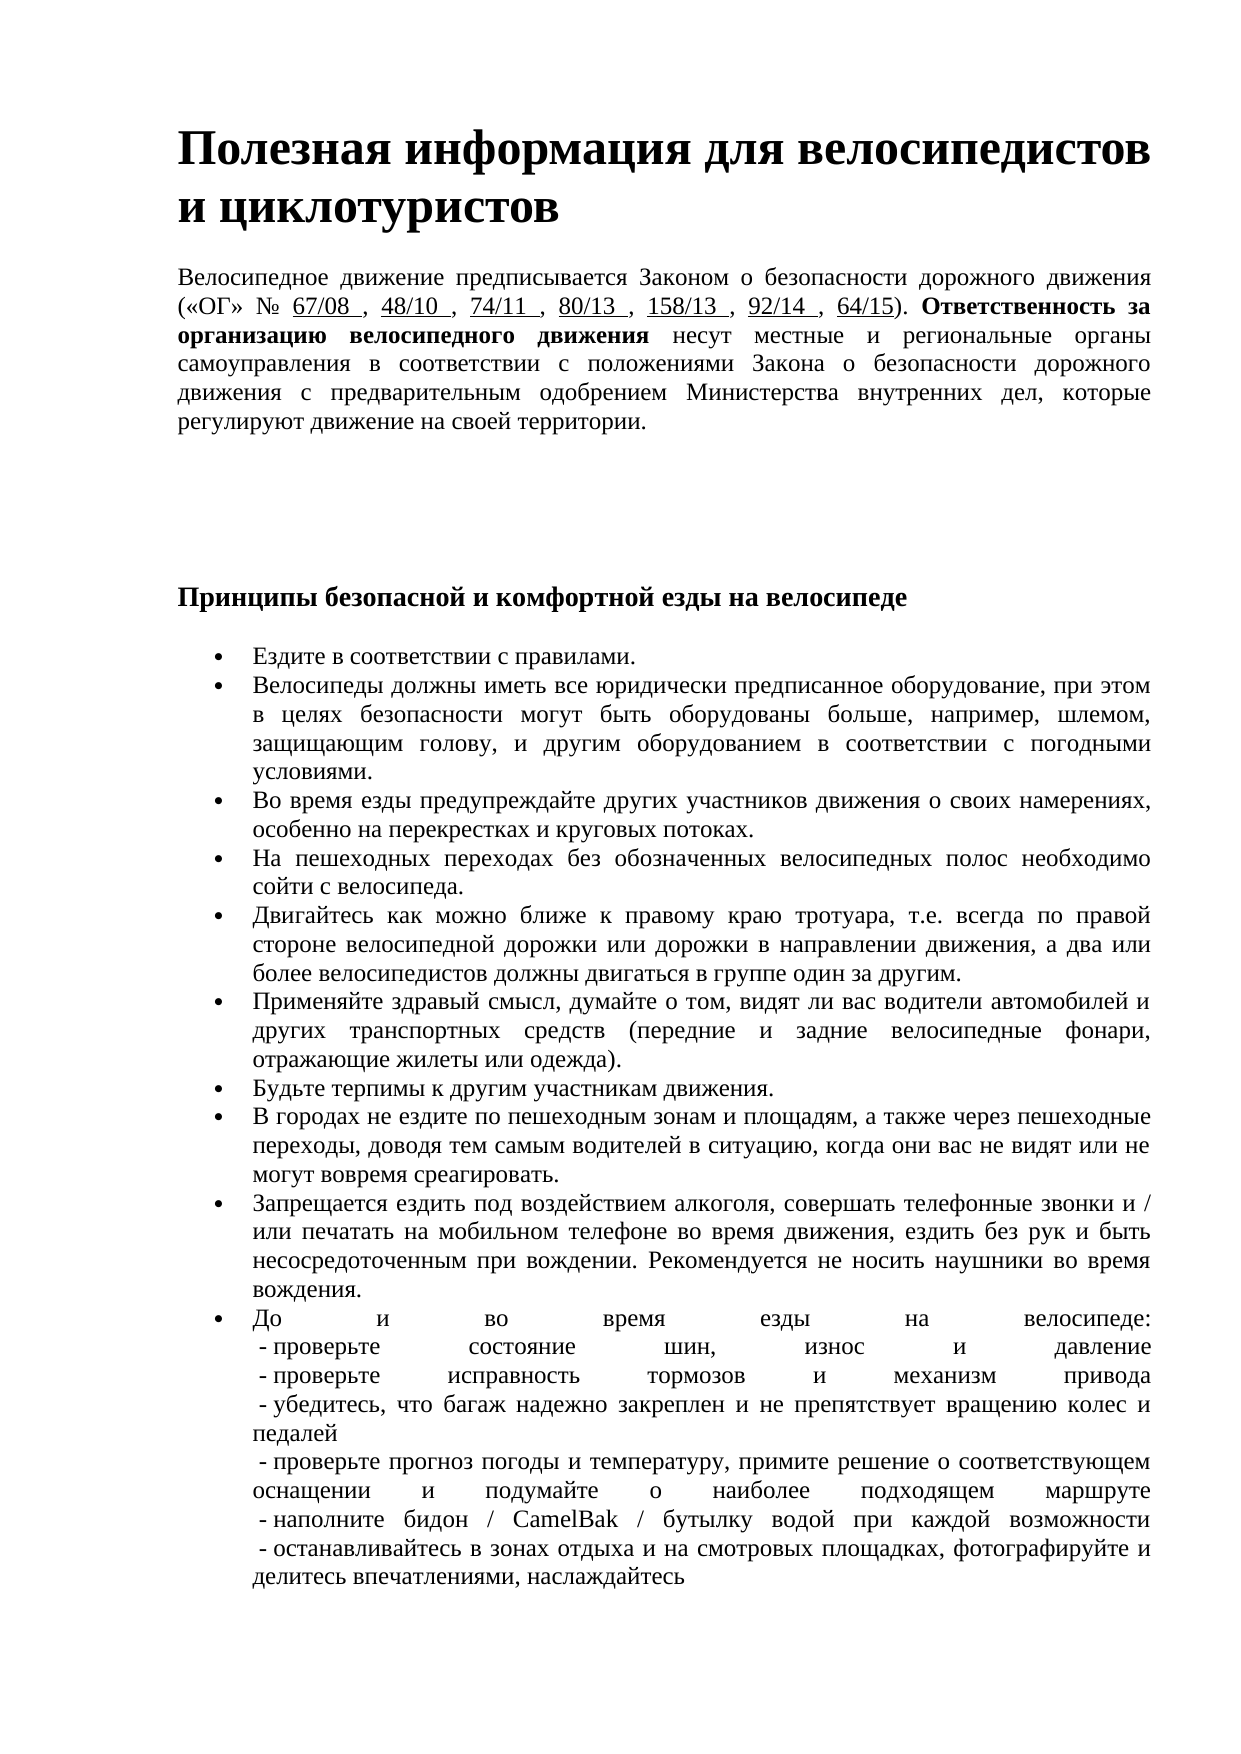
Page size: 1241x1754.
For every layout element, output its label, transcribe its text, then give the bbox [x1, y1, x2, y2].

list В городах не ездите по пешеходным зонам и площадям, а также через пешеходные переходы, доводя тем самым водителей в ситуацию, когда они вас не видят или не могут вовремя среагировать. [215, 1101, 1152, 1188]
list Велосипеды должны иметь все юридически предписанное оборудование, при этом в целях безопасности могут быть оборудованы больше, например, шлемом, защищающим голову, и другим оборудованием в соответствии с погодными условиями. [215, 670, 1152, 785]
list Двигайтесь как можно ближе к правому краю тротуара, т.е. всегда по правой стороне велосипедной дорожки или дорожки в направлении движения, а два или более велосипедистов должны двигаться в группе один за другим. [215, 900, 1152, 986]
list Применяйте здравый смысл, думайте о том, видят ли вас водители автомобилей и других транспортных средств (передние и задние велосипедные фонари, отражающие жилеты или одежда). [215, 986, 1152, 1073]
text Полезная информация для велосипедистов и циклотуристов [177, 118, 1152, 233]
list Ездите в соответствии с правилами. [215, 641, 1152, 670]
list Во время езды предупреждайте других участников движения о своих намерениях, особенно на перекрестках и круговых потоках. [215, 785, 1152, 843]
text Велосипедное движение предписывается Законом о безопасности дорожного движения («ОГ» № 67/08 , 48/10 , 74/11 , 80/13 , 158/13 , 92/14 , 64/15). Ответственность за организацию велосипедного движения несут местные и региональные органы самоуправления в соответствии с положениями Закона о безопасности дорожного движения с предварительным одобрением Министерства внутренних дел, которые регулируют движение на своей территории. [177, 262, 1152, 435]
list Запрещается ездить под воздействием алкоголя, совершать телефонные звонки и / или печатать на мобильном телефоне во время движения, ездить без рук и быть несосредоточенным при вождении. Рекомендуется не носить наушники во время вождения. [215, 1188, 1152, 1303]
list Будьте терпимы к другим участникам движения. [215, 1073, 1152, 1101]
text Принципы безопасной и комфортной езды на велосипеде [177, 580, 1152, 612]
list На пешеходных переходах без обозначенных велосипедных полос необходимо сойти с велосипеда. [215, 843, 1152, 900]
list До и во время езды на велосипеде: - проверьте состояние шин, износ и давление - проверьте исправность тормозов и механизм привода - убедитесь, что багаж надежно закреплен и не препятствует вращению колес и педалей - проверьте прогноз погоды и температуру, примите решение о соответствующем оснащении и подумайте о наиболее подходящем маршруте - наполните бидон / CamelBak / бутылку водой при каждой возможности - останавливайтесь в зонах отдыха и на смотровых площадках, фотографируйте и делитесь впечатлениями, наслаждайтесь [215, 1303, 1152, 1590]
